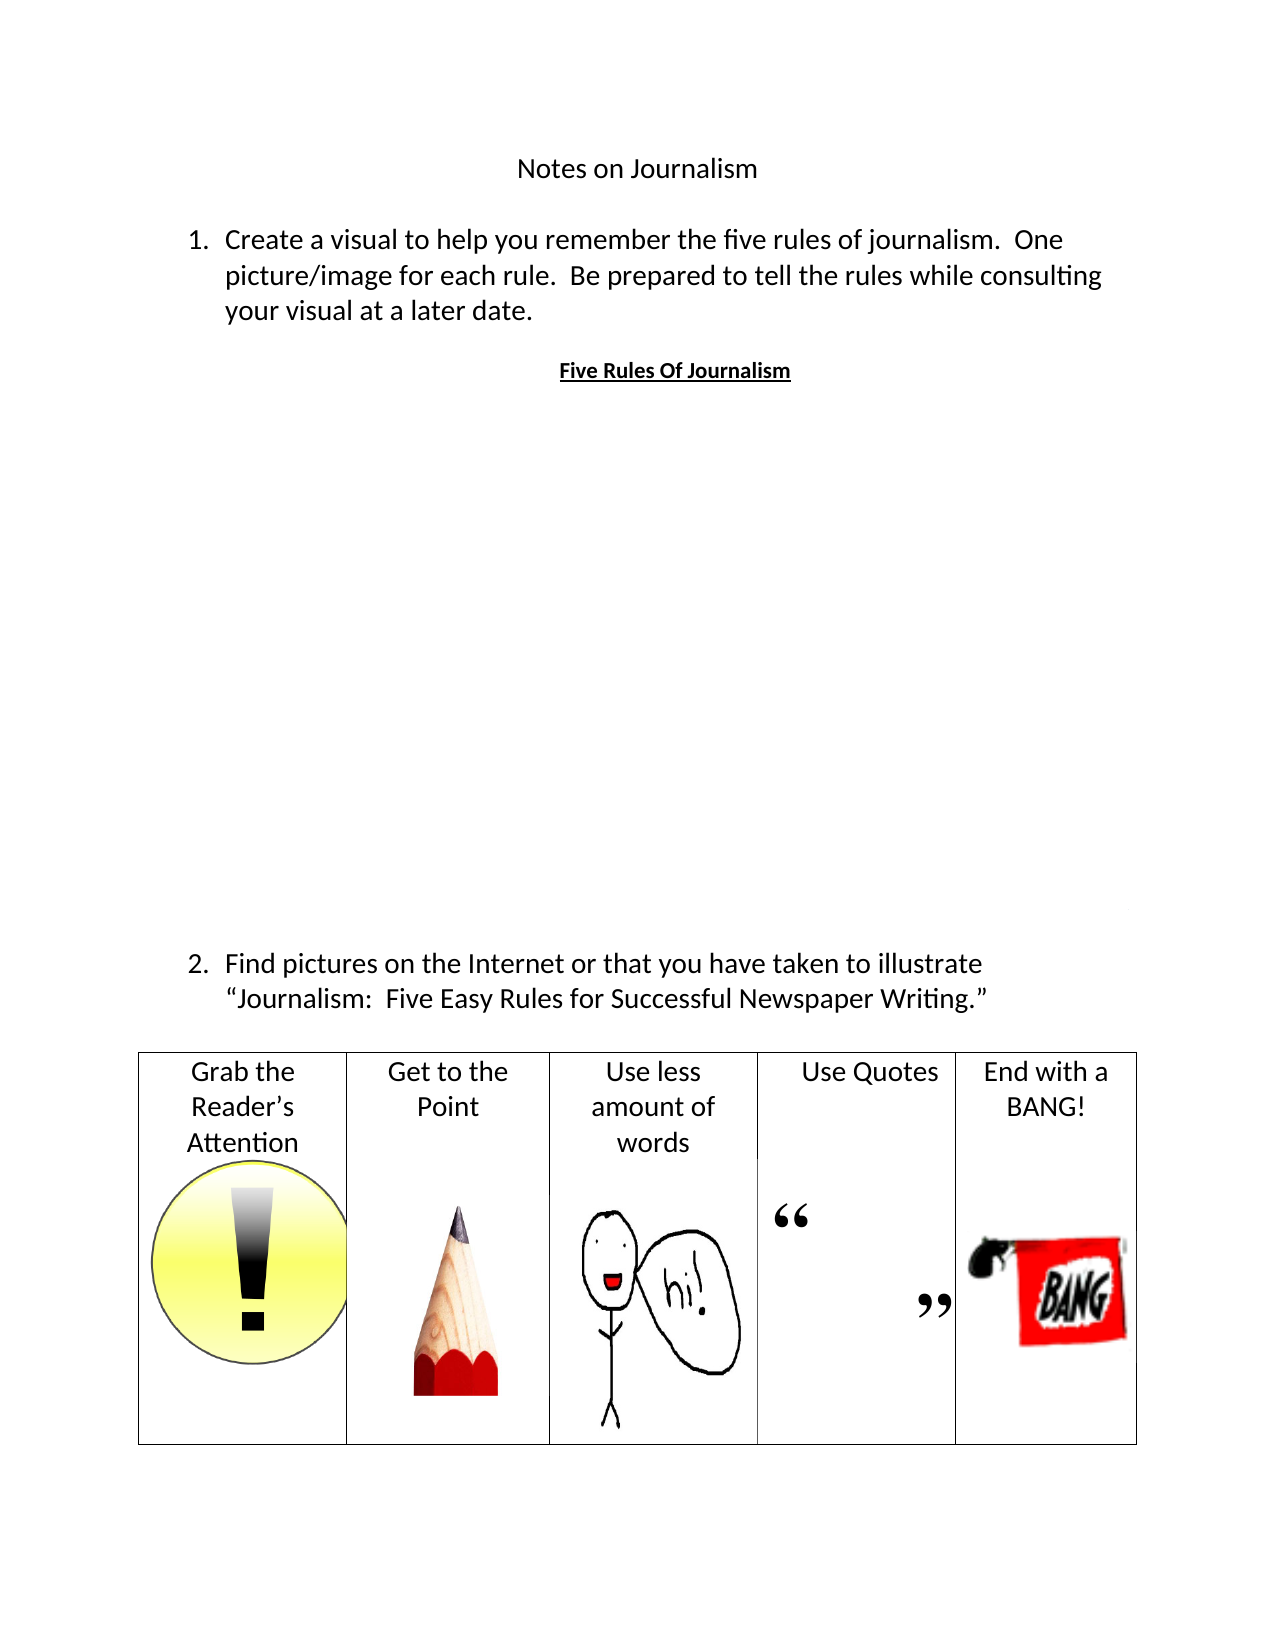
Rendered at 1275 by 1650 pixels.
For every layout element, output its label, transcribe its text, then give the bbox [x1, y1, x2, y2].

table_header Use Quotes [758, 1053, 955, 1444]
text Notes on Journalism [150, 150, 1125, 186]
list Create a visual to help you remember the five rules of journalism. One picture/image for each rule. Be prepared to tell the rules while consulting your visual at a later date. [187, 221, 1125, 328]
table_header Use less amount of words [550, 1053, 757, 1444]
table_header Grab the Reader’s Attention [139, 1053, 346, 1444]
text Five Rules Of Journalism [225, 356, 1125, 384]
list Find pictures on the Internet or that you have taken to illustrate “Journalism: Five Easy Rules for Successful Newspaper Writing.” [187, 945, 1125, 1016]
table_header Get to the Point [347, 1053, 549, 1444]
picture [560, 1159, 758, 1444]
picture [768, 1195, 956, 1335]
table_header End with a BANG! [956, 1053, 1136, 1444]
picture [357, 1195, 550, 1396]
picture [967, 1231, 1137, 1363]
picture [150, 1159, 347, 1365]
